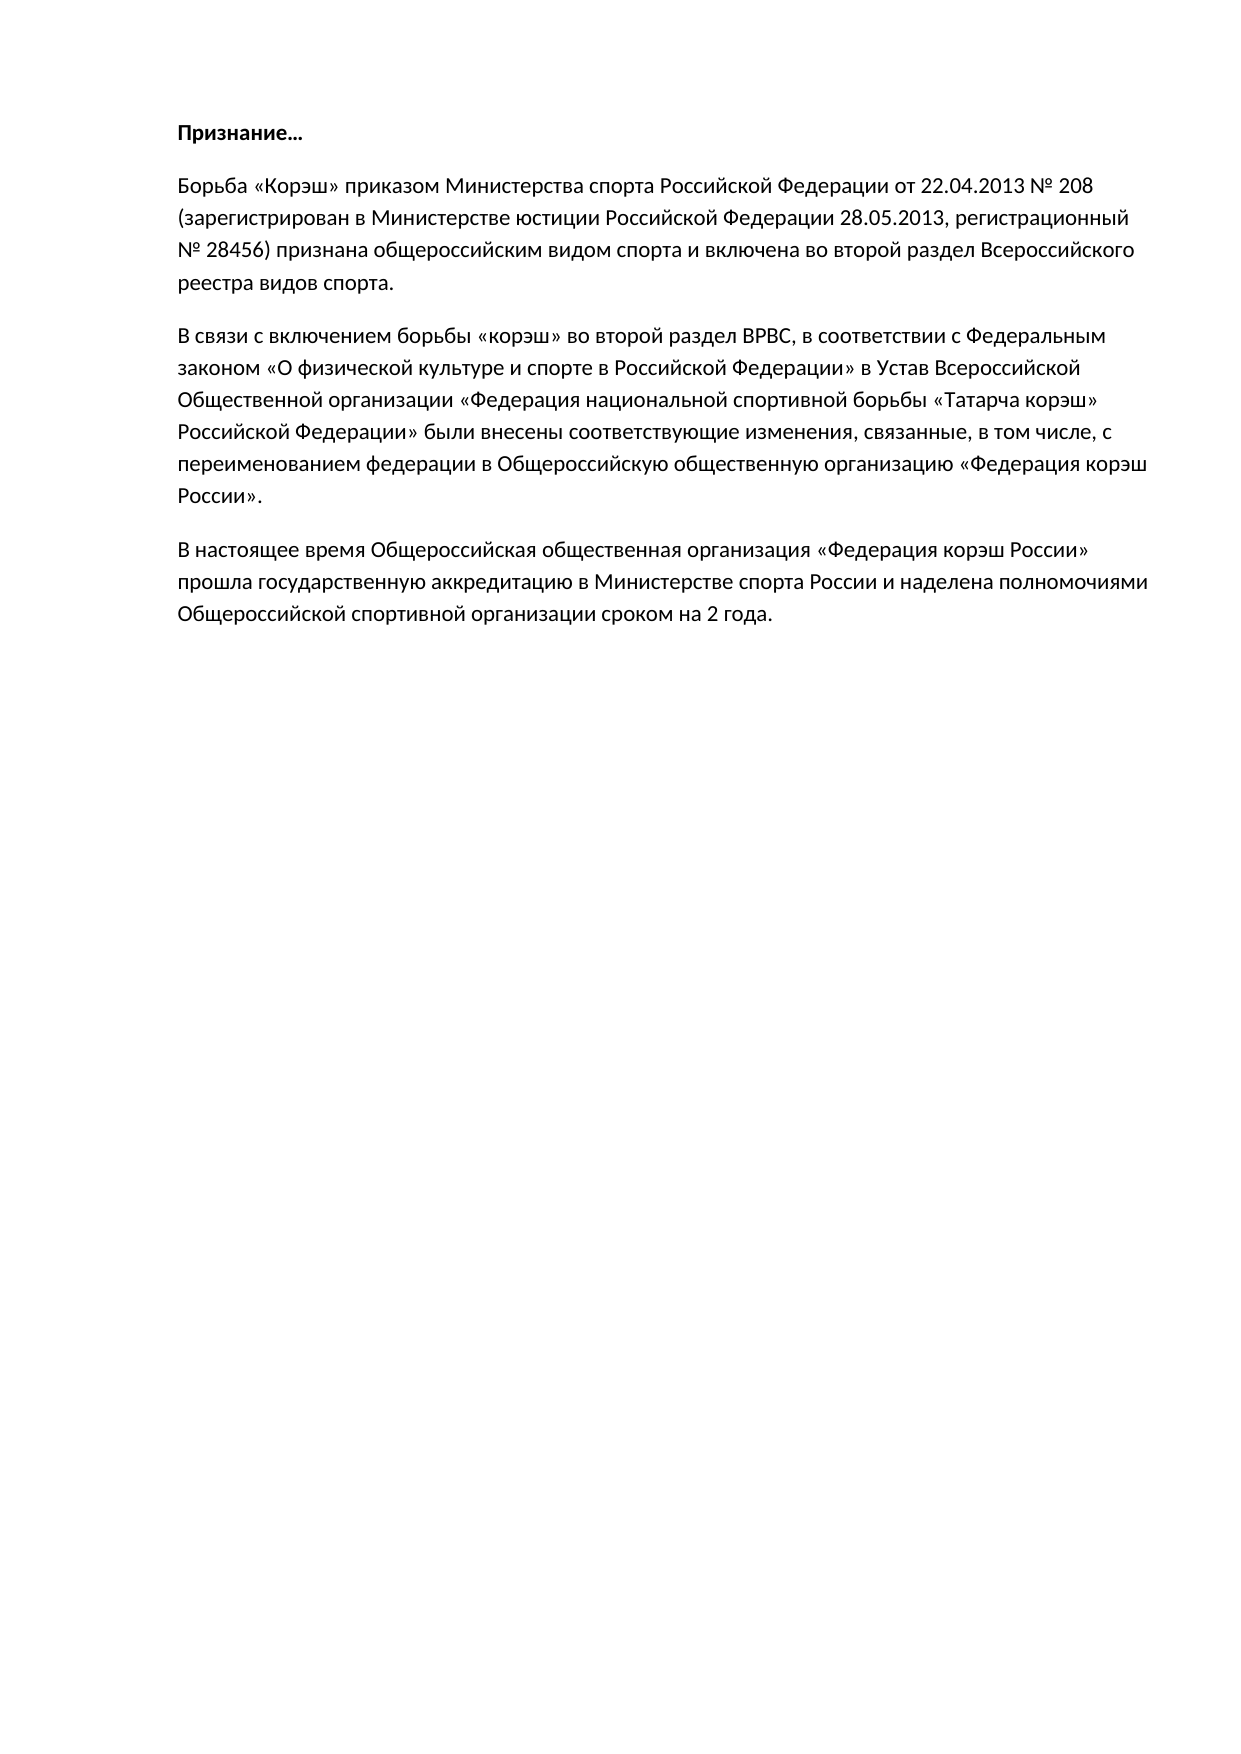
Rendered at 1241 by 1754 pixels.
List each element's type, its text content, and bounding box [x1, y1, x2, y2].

text В настоящее время Общероссийская общественная организация «Федерация корэш России» прошла государственную аккредитацию в Министерстве спорта России и наделена полномочиями Общероссийской спортивной организации сроком на 2 года. [177, 535, 1152, 627]
text В связи с включением борьбы «корэш» во второй раздел ВРВС, в соответствии с Федеральным законом «О физической культуре и спорте в Российской Федерации» в Устав Всероссийской Общественной организации «Федерация национальной спортивной борьбы «Татарча корэш» Российской Федерации» были внесены соответствующие изменения, связанные, в том числе, с переименованием федерации в Общероссийскую общественную организацию «Федерация корэш России». [177, 321, 1152, 510]
text Признание… [177, 118, 1152, 146]
text Борьба «Корэш» приказом Министерства спорта Российской Федерации от 22.04.2013 № 208 (зарегистрирован в Министерстве юстиции Российской Федерации 28.05.2013, регистрационный № 28456) признана общероссийским видом спорта и включена во второй раздел Всероссийского реестра видов спорта. [177, 171, 1152, 296]
